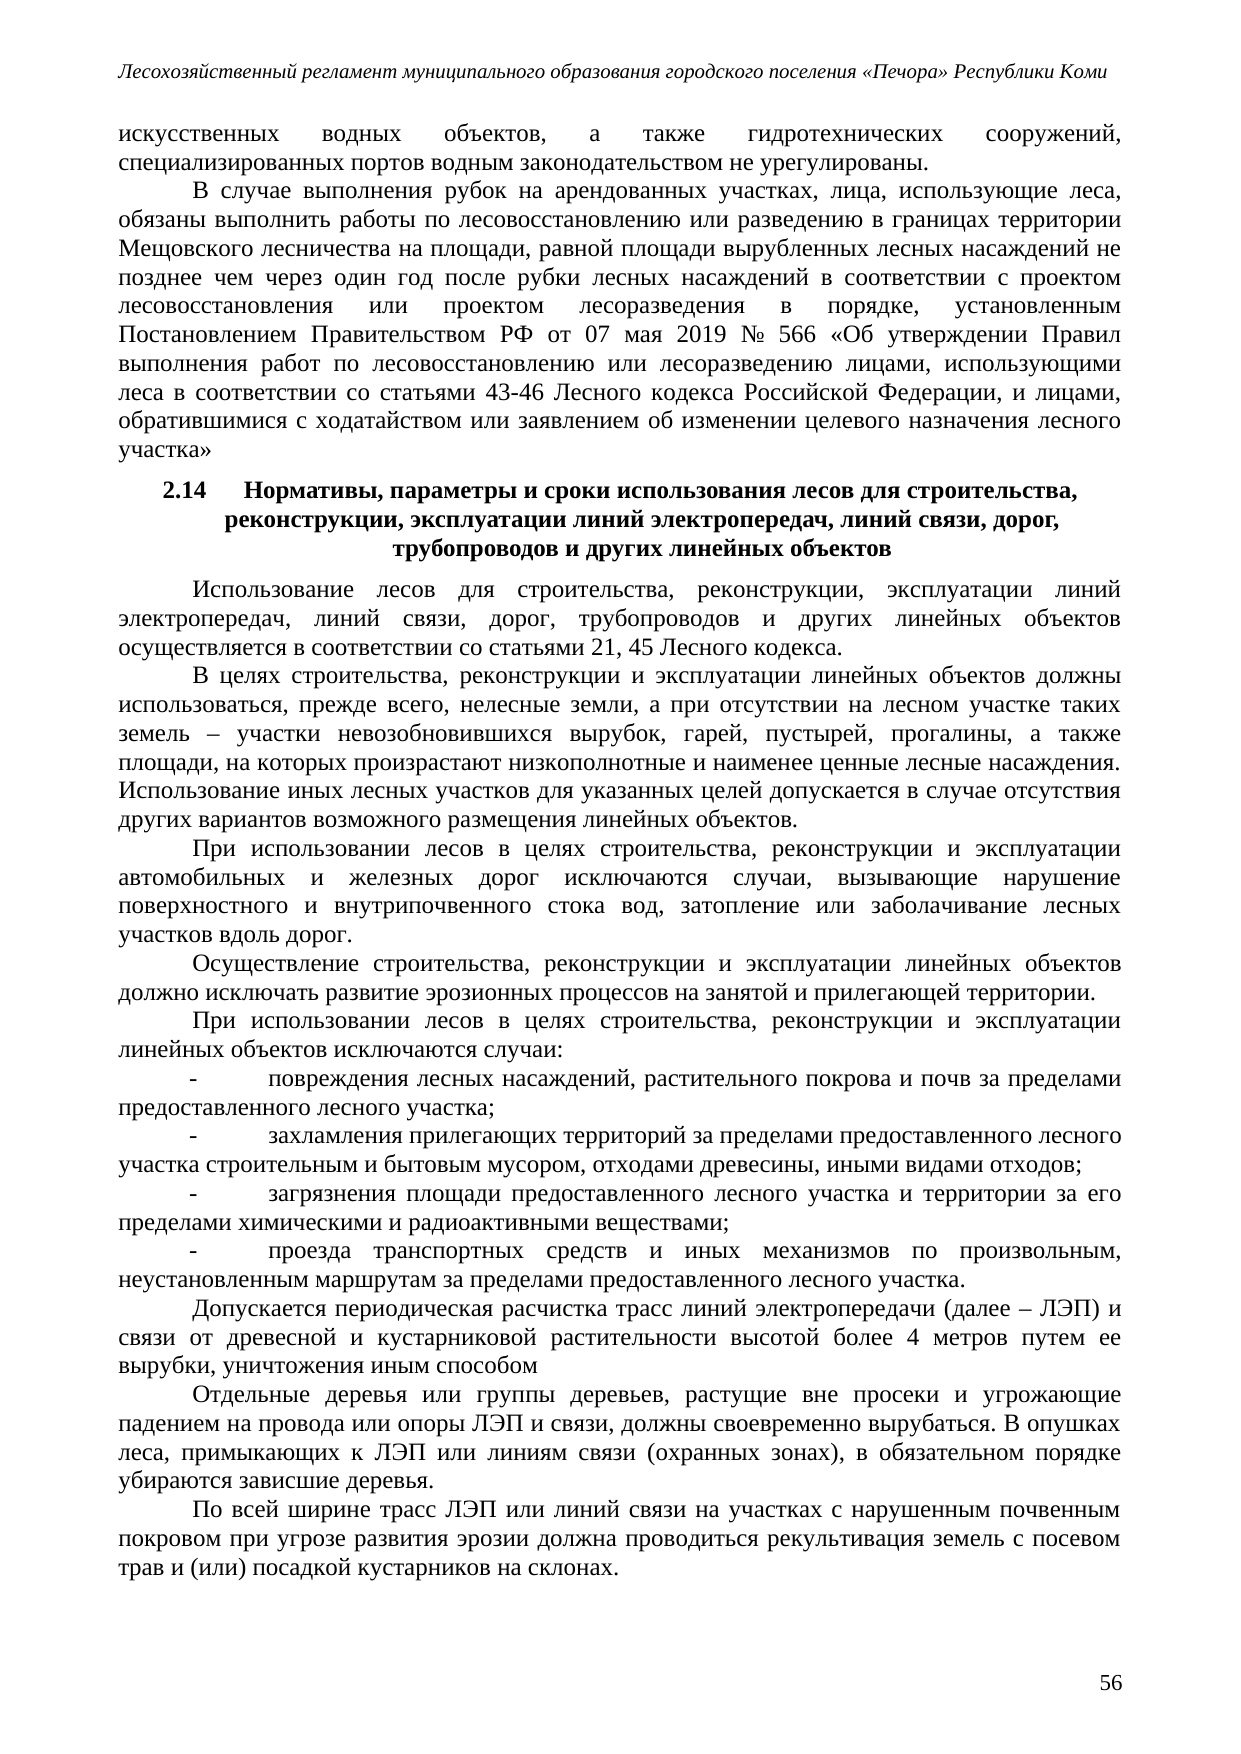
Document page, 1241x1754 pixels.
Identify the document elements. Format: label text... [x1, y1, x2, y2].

text В случае выполнения рубок на арендованных участках, лица, использующие леса, обязаны выполнить работы по лесовосстановлению или разведению в границах территории Мещовского лесничества на площади, равной площади вырубленных лесных насаждений не позднее чем через один год после рубки лесных насаждений в соответствии с проектом лесовосстановления или проектом лесоразведения в порядке, установленным Постановлением Правительством РФ от 07 мая 2019 № 566 «Об утверждении Правил выполнения работ по лесовосстановлению или лесоразведению лицами, использующими леса в соответствии со статьями 43-46 Лесного кодекса Российской Федерации, и лицами, обратившимися с ходатайством или заявлением об изменении целевого назначения лесного участка» [118, 176, 1122, 463]
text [118, 118, 1122, 176]
text При использовании лесов в целях строительства, реконструкции и эксплуатации автомобильных и железных дорог исключаются случаи, вызывающие нарушение поверхностного и внутрипочвенного стока вод, затопление или заболачивание лесных участков вдоль дорог. [118, 833, 1122, 948]
text По всей ширине трасс ЛЭП или линий связи на участках с нарушенным почвенным покровом при угрозе развития эрозии должна проводиться рекультивация земель с посевом трав и (или) посадкой кустарников на склонах. [118, 1494, 1122, 1581]
text В целях строительства, реконструкции и эксплуатации линейных объектов должны использоваться, прежде всего, нелесные земли, а при отсутствии на лесном участке таких земель – участки невозобновившихся вырубок, гарей, пустырей, прогалины, а также площади, на которых произрастают низкополнотные и наименее ценные лесные насаждения. Использование иных лесных участков для указанных целей допускается в случае отсутствия других вариантов возможного размещения линейных объектов. [118, 661, 1122, 833]
list захламления прилегающих территорий за пределами предоставленного лесного участка строительным и бытовым мусором, отходами древесины, иными видами отходов; [118, 1121, 1122, 1178]
text Использование лесов для строительства, реконструкции, эксплуатации линий электропередач, линий связи, дорог, трубопроводов и других линейных объектов осуществляется в соответствии со статьями 21, 45 Лесного кодекса. [118, 574, 1122, 661]
list загрязнения площади предоставленного лесного участка и территории за его пределами химическими и радиоактивными веществами; [118, 1178, 1122, 1236]
subtitle Нормативы, параметры и сроки использования лесов для строительства, реконструкции, эксплуатации линий электропередач, линий связи, дорог, трубопроводов и других линейных объектов [118, 476, 1122, 562]
text Допускается периодическая расчистка трасс линий электропередачи (далее – ЛЭП) и связи от древесной и кустарниковой растительности высотой более 4 метров путем ее вырубки, уничтожения иным способом [118, 1293, 1122, 1379]
list повреждения лесных насаждений, растительного покрова и почв за пределами предоставленного лесного участка; [118, 1063, 1122, 1121]
text При использовании лесов в целях строительства, реконструкции и эксплуатации линейных объектов исключаются случаи: [118, 1006, 1122, 1063]
text Осуществление строительства, реконструкции и эксплуатации линейных объектов должно исключать развитие эрозионных процессов на занятой и прилегающей территории. [118, 948, 1122, 1006]
list проезда транспортных средств и иных механизмов по произвольным, неустановленным маршрутам за пределами предоставленного лесного участка. [118, 1236, 1122, 1293]
text Отдельные деревья или группы деревьев, растущие вне просеки и угрожающие падением на провода или опоры ЛЭП и связи, должны своевременно вырубаться. В опушках леса, примыкающих к ЛЭП или линиям связи (охранных зонах), в обязательном порядке убираются зависшие деревья. [118, 1379, 1122, 1494]
